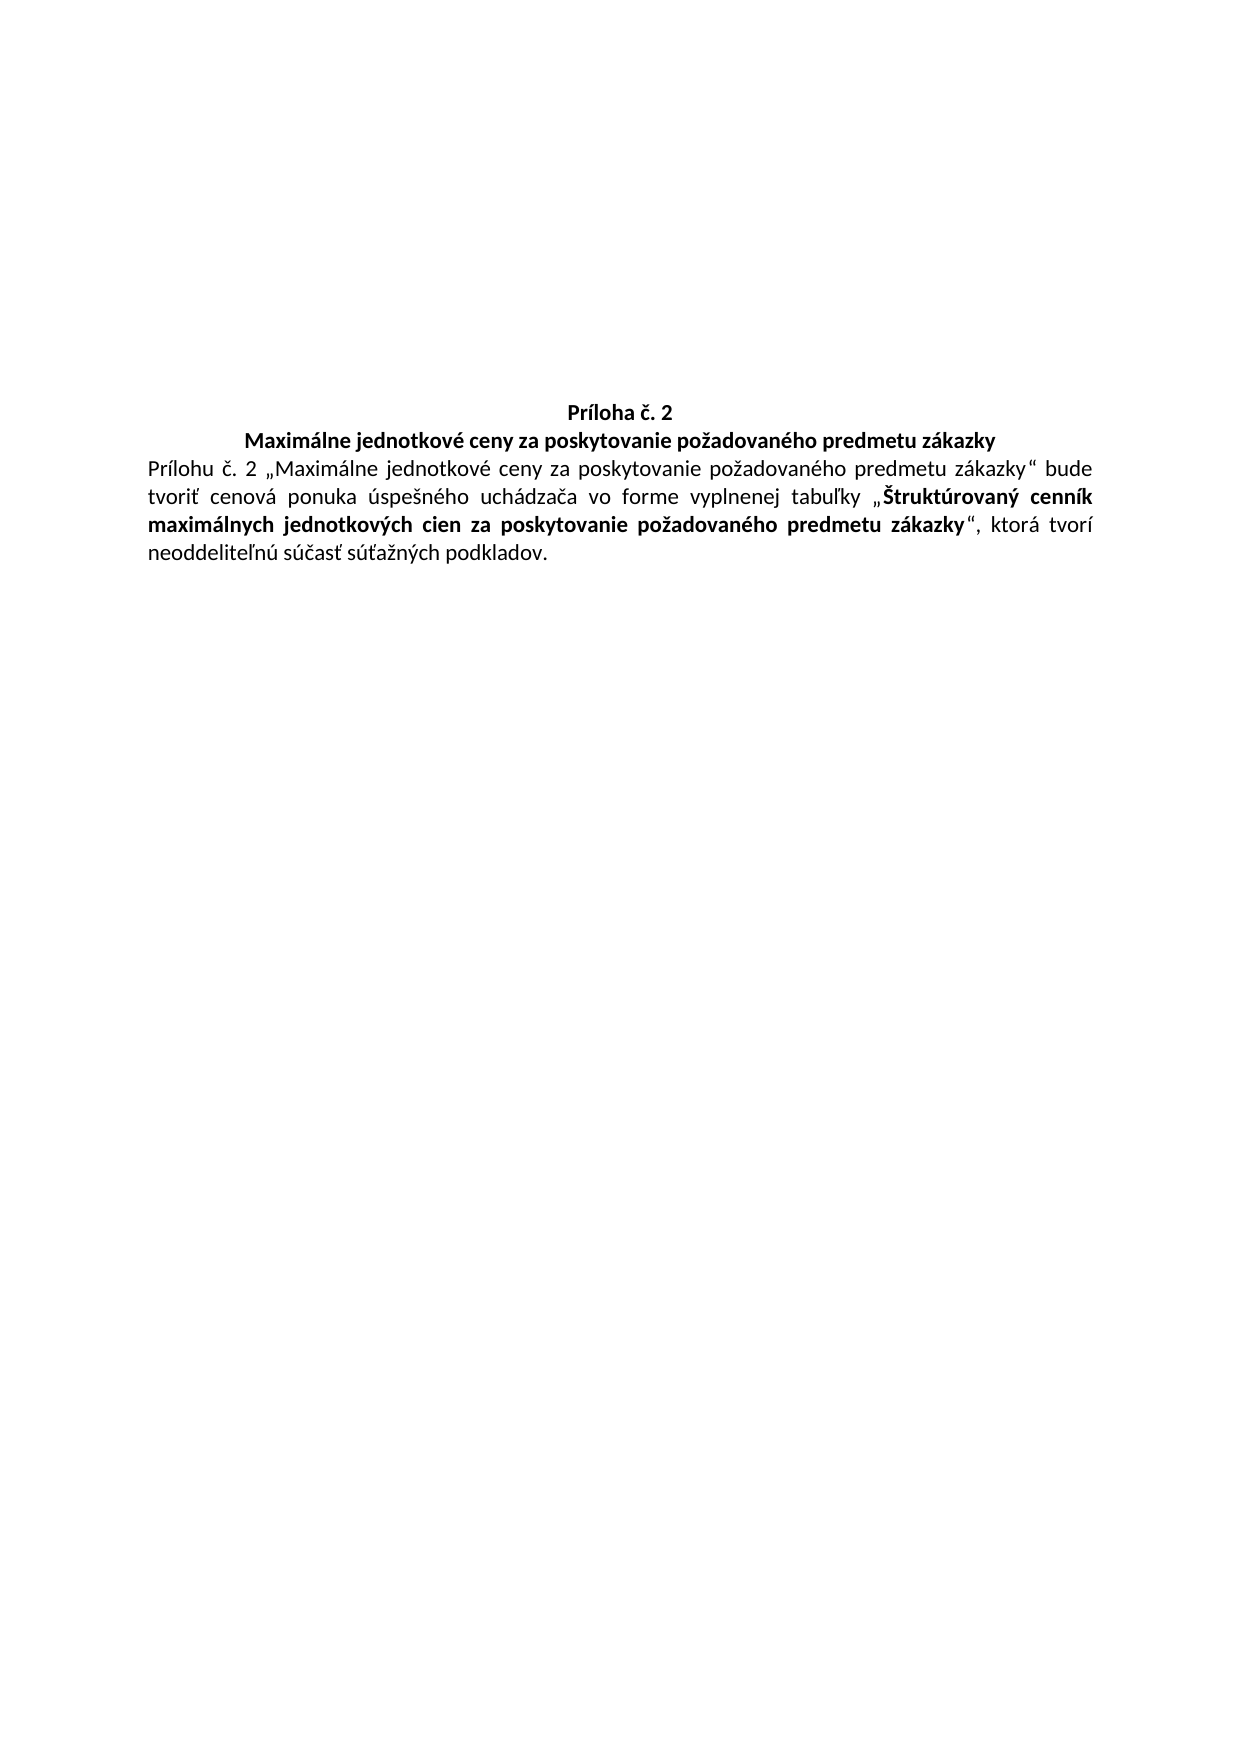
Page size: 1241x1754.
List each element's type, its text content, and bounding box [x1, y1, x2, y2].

text Maximálne jednotkové ceny za poskytovanie požadovaného predmetu zákazky [148, 426, 1093, 454]
text Príloha č. 2 [148, 398, 1093, 426]
text Prílohu č. 2 „Maximálne jednotkové ceny za poskytovanie požadovaného predmetu zákazky“ bude tvoriť cenová ponuka úspešného uchádzača vo forme vyplnenej tabuľky „Štruktúrovaný cenník maximálnych jednotkových cien za poskytovanie požadovaného predmetu zákazky“, ktorá tvorí neoddeliteľnú súčasť súťažných podkladov. [148, 454, 1093, 566]
